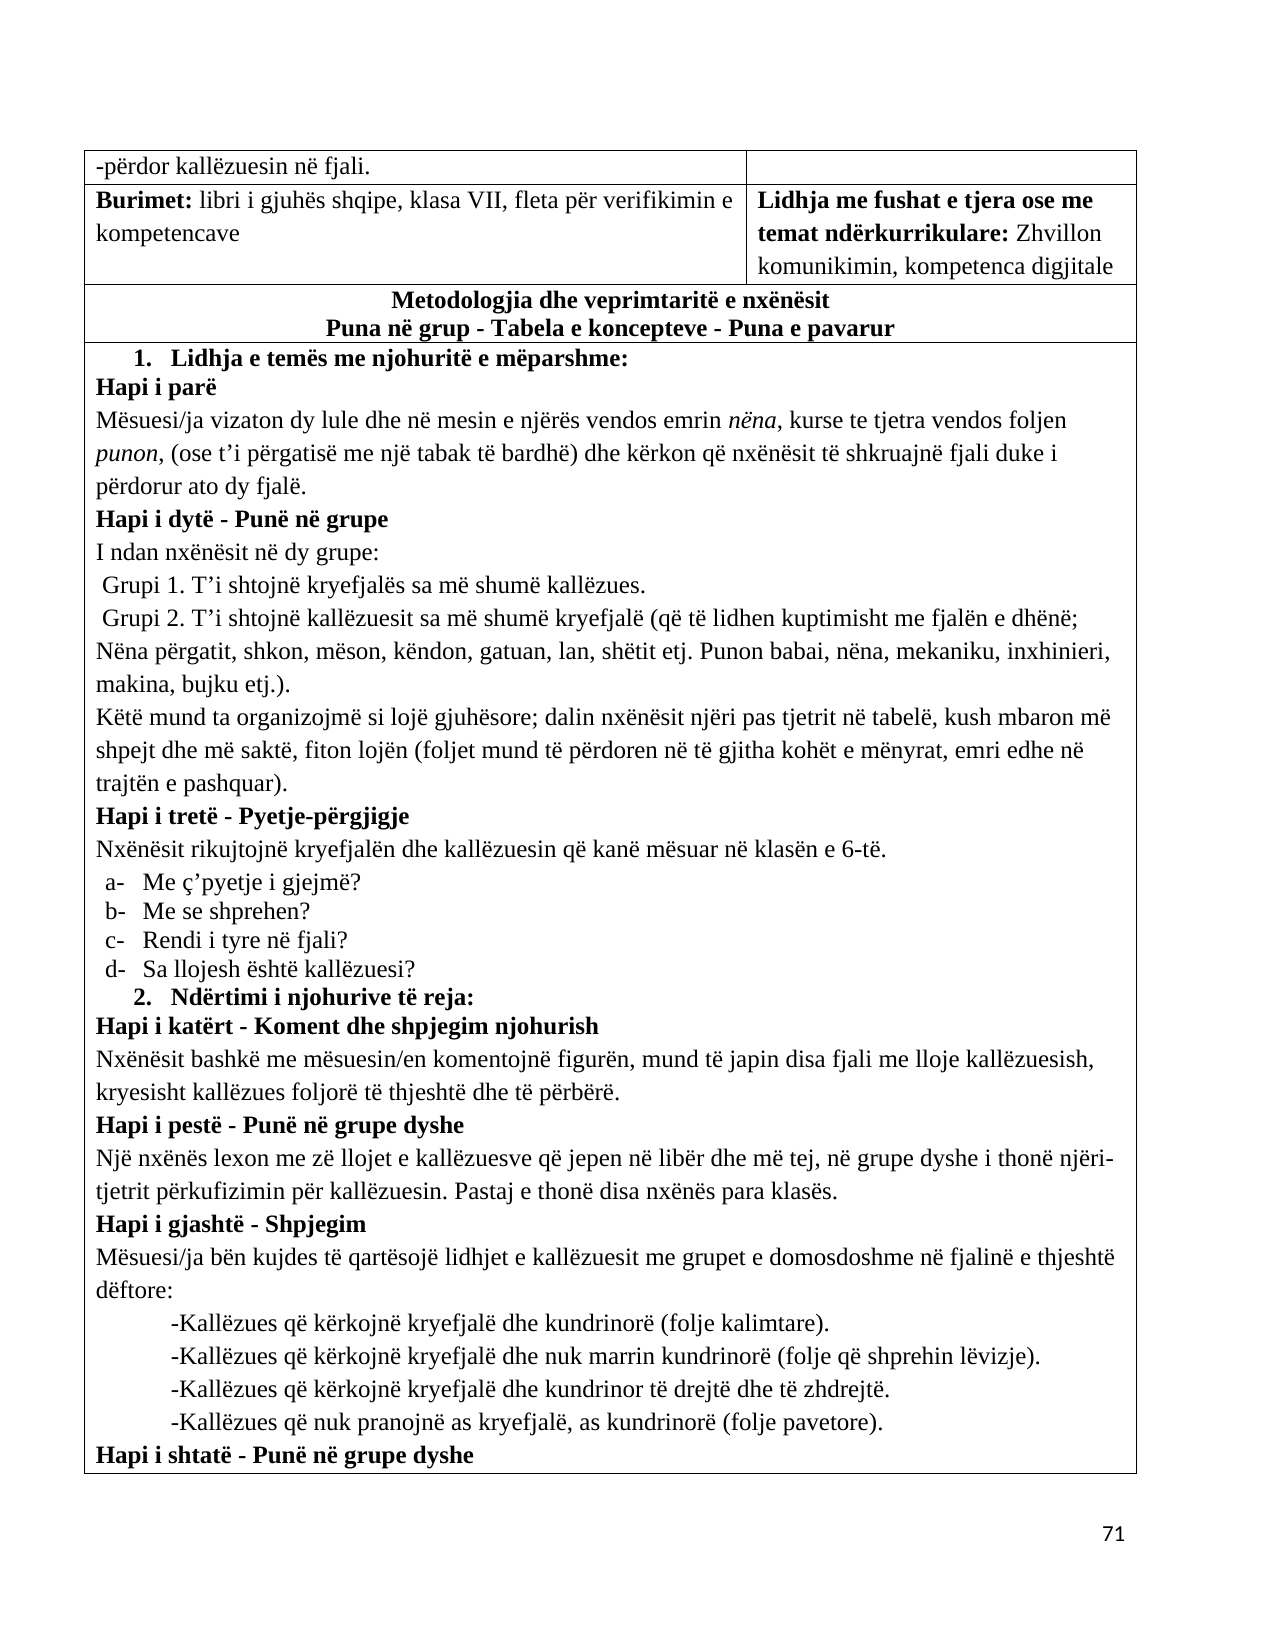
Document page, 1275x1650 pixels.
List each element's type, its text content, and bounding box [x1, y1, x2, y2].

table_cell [85, 343, 1136, 1473]
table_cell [747, 151, 1136, 184]
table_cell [85, 151, 746, 184]
table_cell Lidhja me fushat e tjera ose me temat ndërkurrikulare: Zhvillon komunikimin, kompetenca digjitale [747, 185, 1136, 284]
table_cell Burimet: libri i gjuhës shqipe, klasa VII, fleta për verifikimin e kompetencave [85, 185, 746, 284]
table_cell Metodologjia dhe veprimtaritë e nxënësit Puna në grup - Tabela e koncepteve - Puna e pavarur [85, 285, 1136, 342]
